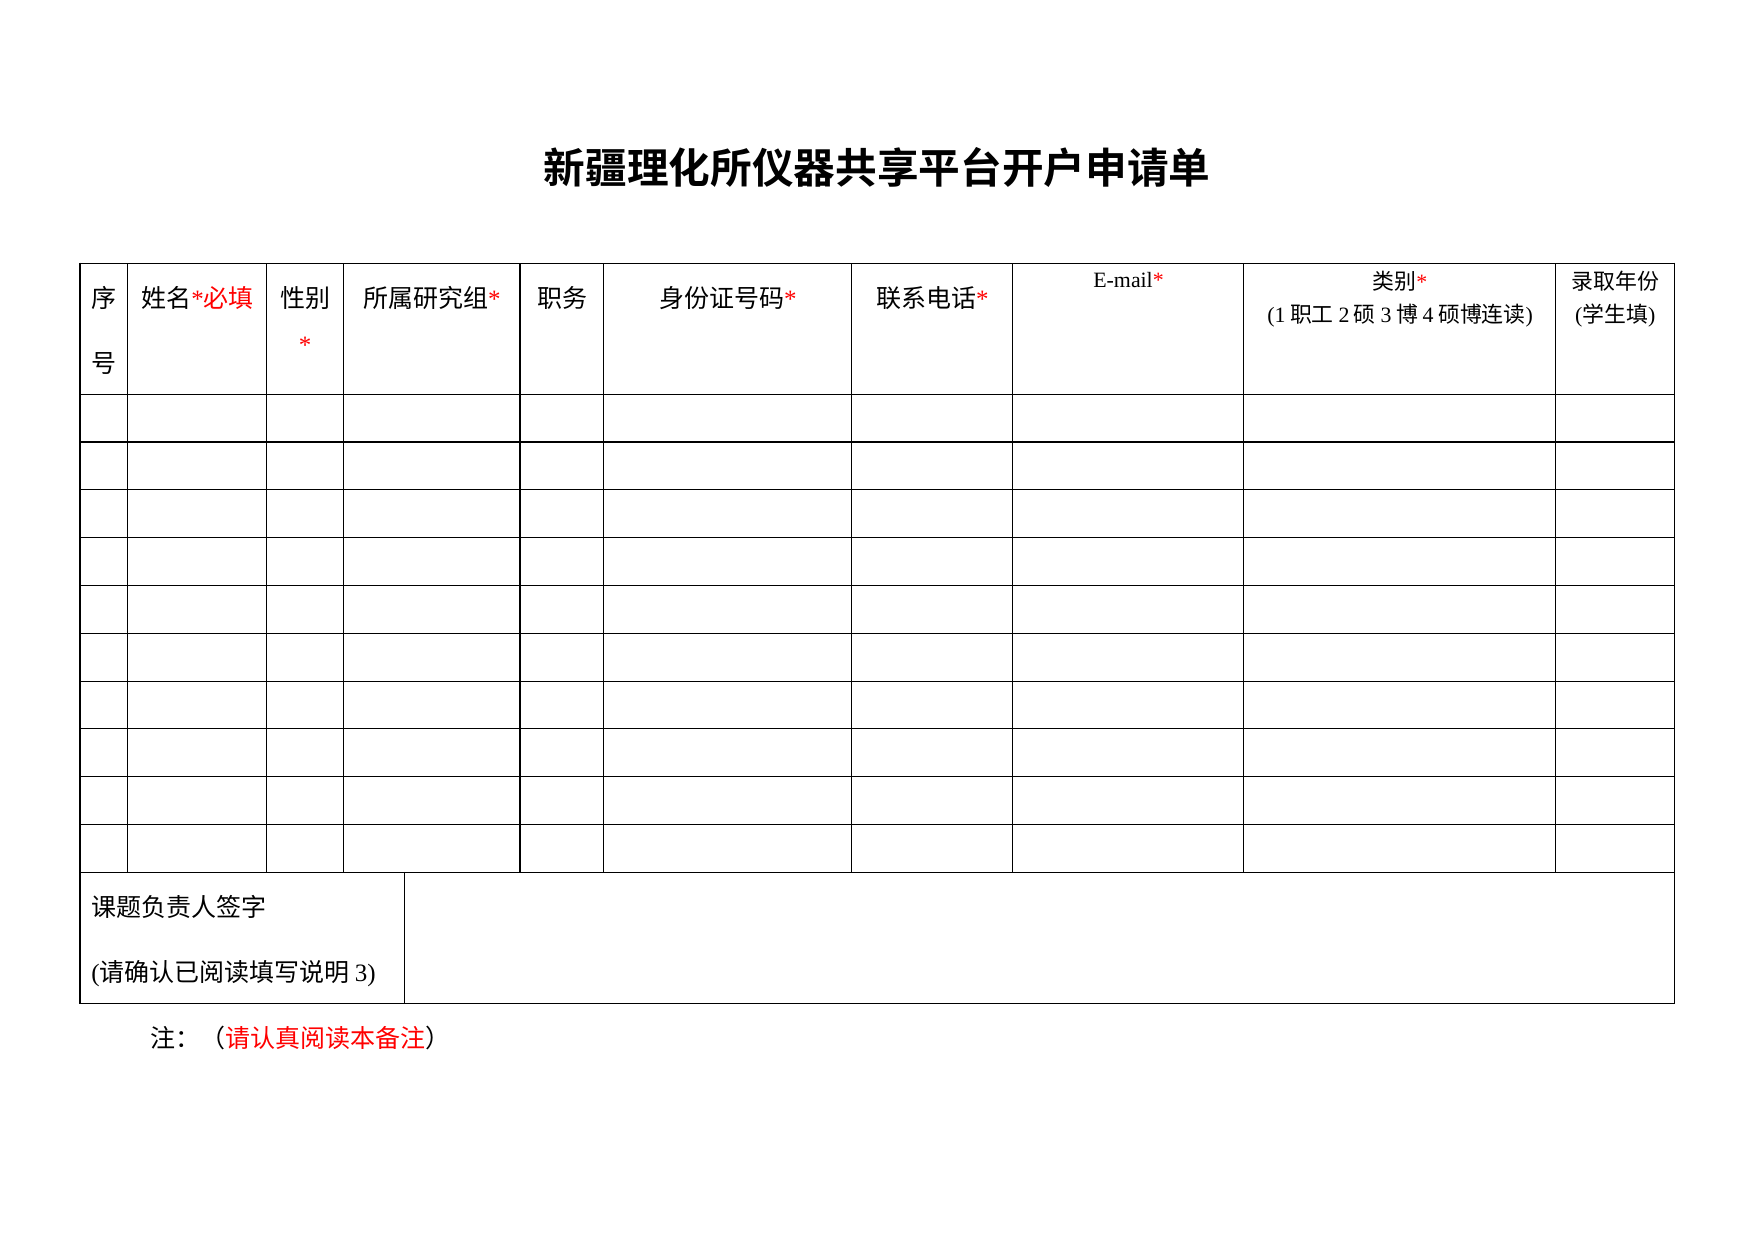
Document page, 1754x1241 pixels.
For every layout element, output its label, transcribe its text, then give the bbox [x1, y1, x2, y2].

table_cell [1556, 777, 1674, 824]
table_cell [81, 729, 127, 776]
text 新疆理化所仪器共享平台开户申请单 [150, 133, 1604, 198]
table_cell [267, 538, 343, 585]
table_cell [1244, 490, 1555, 537]
table_cell [1013, 538, 1243, 585]
table_cell [1013, 729, 1243, 776]
table_cell [128, 538, 266, 585]
table_cell [1013, 490, 1243, 537]
table_cell [521, 395, 603, 441]
table_cell [1244, 825, 1555, 872]
table_cell [521, 634, 603, 681]
table_header 身份证号码* [604, 264, 851, 394]
table_cell [852, 443, 1012, 489]
table_cell [604, 825, 851, 872]
table_cell [604, 443, 851, 489]
table_cell [344, 490, 519, 537]
table_cell [81, 395, 127, 441]
table_cell [267, 586, 343, 633]
table_cell [344, 634, 519, 681]
table_cell [1244, 395, 1555, 441]
table_cell [1556, 586, 1674, 633]
table_header 录取年份 (学生填) [1556, 264, 1674, 394]
table_cell [604, 490, 851, 537]
table_cell [344, 729, 519, 776]
table_cell [1013, 586, 1243, 633]
table_cell [852, 777, 1012, 824]
table_cell [521, 729, 603, 776]
table_cell [128, 729, 266, 776]
table_cell [604, 395, 851, 441]
table_cell [1556, 538, 1674, 585]
table_cell [81, 443, 127, 489]
table_cell [521, 586, 603, 633]
table_cell [267, 825, 343, 872]
table_cell [128, 395, 266, 441]
table_cell [81, 634, 127, 681]
table_cell [1013, 443, 1243, 489]
table_cell [1244, 443, 1555, 489]
table_cell [604, 777, 851, 824]
table_cell [344, 395, 519, 441]
table_cell [344, 825, 519, 872]
table_cell [1013, 825, 1243, 872]
table_cell [1556, 825, 1674, 872]
table_cell [521, 443, 603, 489]
table_cell [267, 682, 343, 728]
table_cell [267, 443, 343, 489]
table_cell [852, 490, 1012, 537]
table_header 序号 [81, 264, 127, 394]
table_cell [521, 538, 603, 585]
table_cell [521, 490, 603, 537]
table_cell [1244, 729, 1555, 776]
table_cell [604, 634, 851, 681]
table_cell [852, 729, 1012, 776]
table_header E-mail* [1013, 264, 1243, 394]
table_cell [1244, 634, 1555, 681]
table_cell [344, 682, 519, 728]
table_cell [128, 490, 266, 537]
table_cell [852, 538, 1012, 585]
table_cell [1556, 490, 1674, 537]
table_cell [81, 777, 127, 824]
table_cell [267, 490, 343, 537]
table_cell [81, 682, 127, 728]
table_cell [604, 729, 851, 776]
table_cell [1556, 395, 1674, 441]
table_cell [521, 825, 603, 872]
table_cell [128, 777, 266, 824]
table_cell [852, 634, 1012, 681]
table_header 姓名*必填 [128, 264, 266, 394]
table_cell [852, 586, 1012, 633]
table_cell [521, 777, 603, 824]
table_cell [1013, 634, 1243, 681]
table_cell [1556, 443, 1674, 489]
table_cell [128, 825, 266, 872]
table_cell [852, 395, 1012, 441]
table_header 性别* [267, 264, 343, 394]
table_cell [1556, 634, 1674, 681]
table_cell [344, 443, 519, 489]
table_cell [852, 682, 1012, 728]
table_cell [344, 586, 519, 633]
table_cell [128, 586, 266, 633]
table_cell [267, 395, 343, 441]
table_cell [267, 777, 343, 824]
table_cell [267, 729, 343, 776]
table_cell [1556, 729, 1674, 776]
table_cell [604, 682, 851, 728]
table_cell [128, 682, 266, 728]
table_cell [1244, 682, 1555, 728]
table_header 所属研究组* [344, 264, 519, 394]
table_cell [405, 873, 1674, 1003]
table_cell [128, 634, 266, 681]
table_cell [267, 634, 343, 681]
table_cell [81, 490, 127, 537]
table_header 联系电话* [852, 264, 1012, 394]
table_cell [81, 825, 127, 872]
table_cell [604, 538, 851, 585]
text 注：（请认真阅读本备注） [150, 1004, 1604, 1069]
table_cell [128, 443, 266, 489]
table_cell [1244, 777, 1555, 824]
table_cell [1013, 777, 1243, 824]
table_cell [1244, 586, 1555, 633]
table_cell [344, 538, 519, 585]
table_header 类别* (1职工 2硕 3博 4硕博连读) [1244, 264, 1555, 394]
table_cell [81, 538, 127, 585]
table_cell [1556, 682, 1674, 728]
table_cell [81, 586, 127, 633]
table_cell [1244, 538, 1555, 585]
table_cell [1013, 682, 1243, 728]
table_cell [852, 825, 1012, 872]
table_cell [604, 586, 851, 633]
table_cell [344, 777, 519, 824]
table_cell 课题负责人签字 (请确认已阅读填写说明3) [81, 873, 404, 1003]
table_cell [521, 682, 603, 728]
table_header 职务 [521, 264, 603, 394]
table_cell [1013, 395, 1243, 441]
